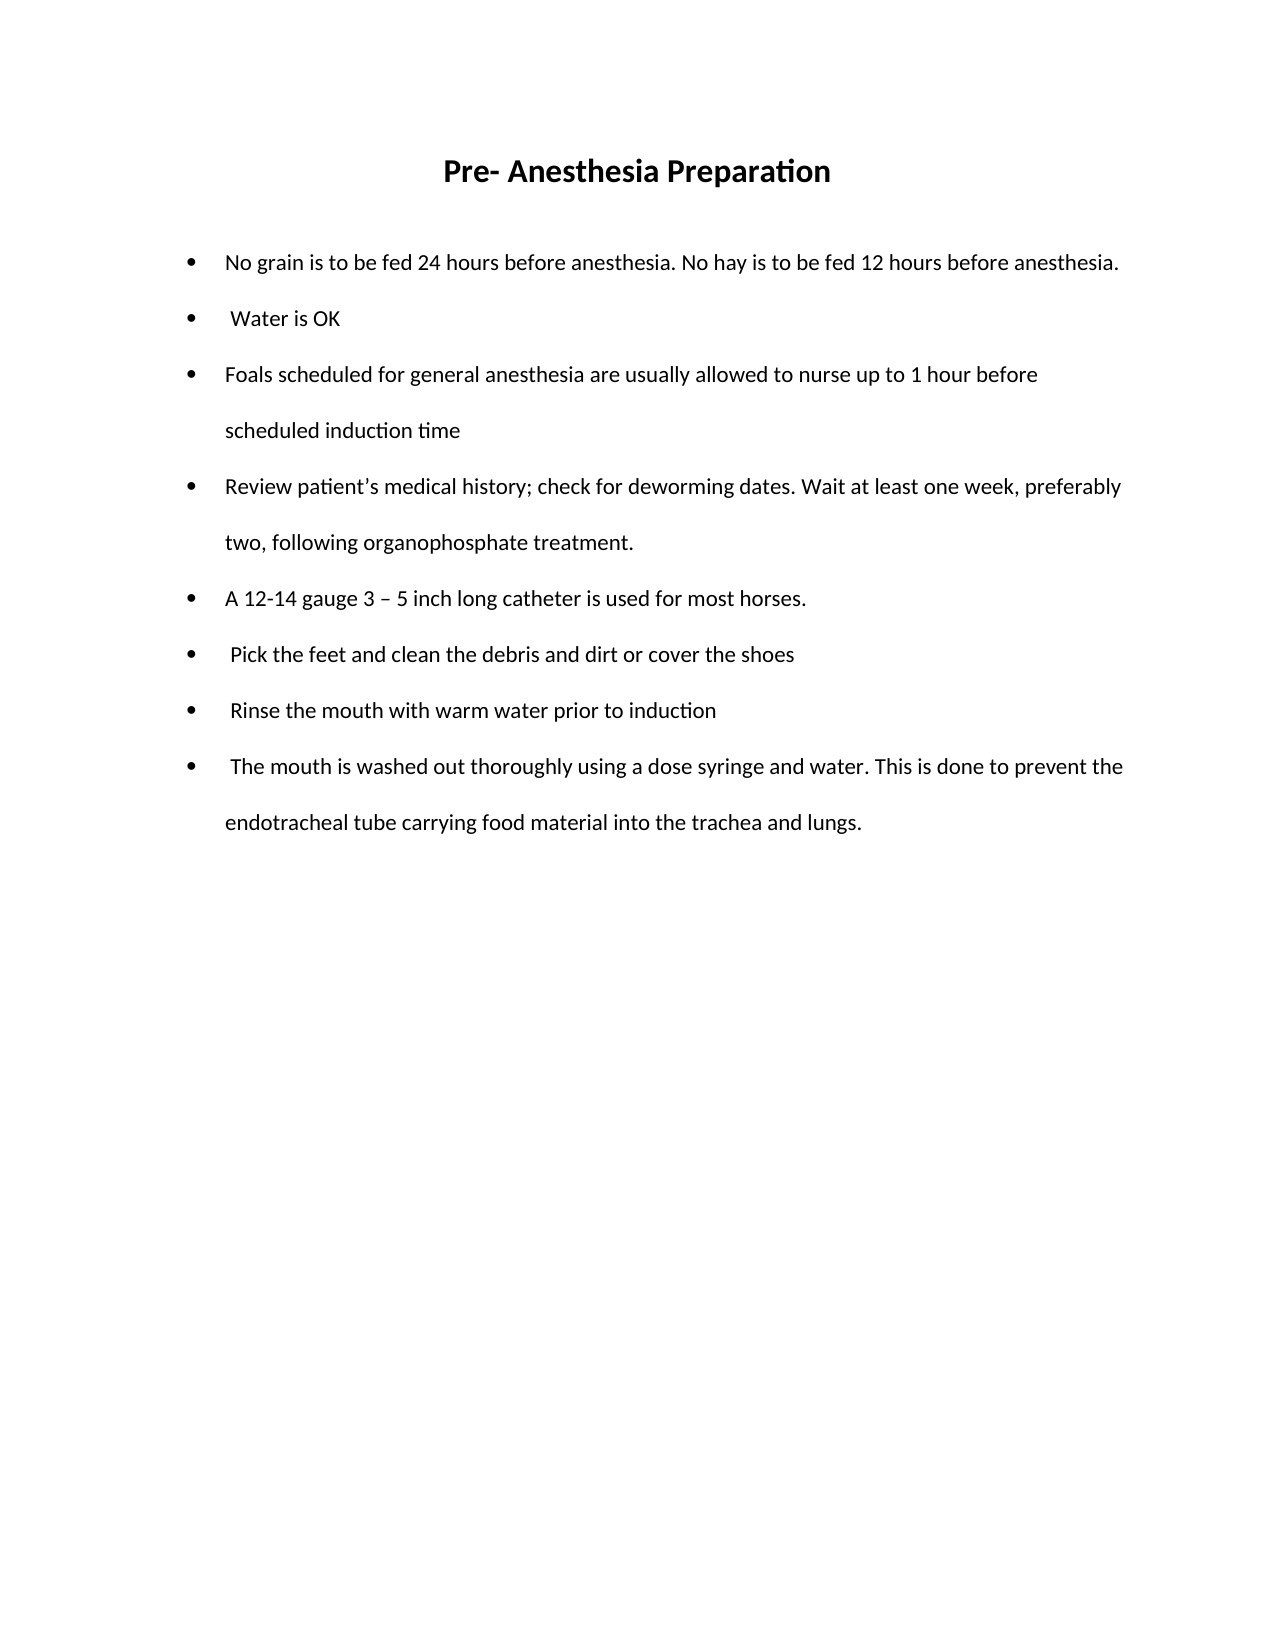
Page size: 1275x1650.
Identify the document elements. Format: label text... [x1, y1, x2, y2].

list Review patient’s medical history; check for deworming dates. Wait at least one week, preferably two, following organophosphate treatment. [187, 472, 1125, 556]
list Foals scheduled for general anesthesia are usually allowed to nurse up to 1 hour before scheduled induction time [187, 360, 1125, 444]
list No grain is to be fed 24 hours before anesthesia. No hay is to be fed 12 hours before anesthesia. [187, 248, 1125, 276]
list Rinse the mouth with warm water prior to induction [187, 696, 1125, 724]
text Pre- Anesthesia Preparation [150, 150, 1125, 191]
list Water is OK [187, 304, 1125, 332]
list Pick the feet and clean the debris and dirt or cover the shoes [187, 640, 1125, 668]
list A 12-14 gauge 3 – 5 inch long catheter is used for most horses. [187, 584, 1125, 612]
list The mouth is washed out thoroughly using a dose syringe and water. This is done to prevent the endotracheal tube carrying food material into the trachea and lungs. [187, 752, 1125, 837]
